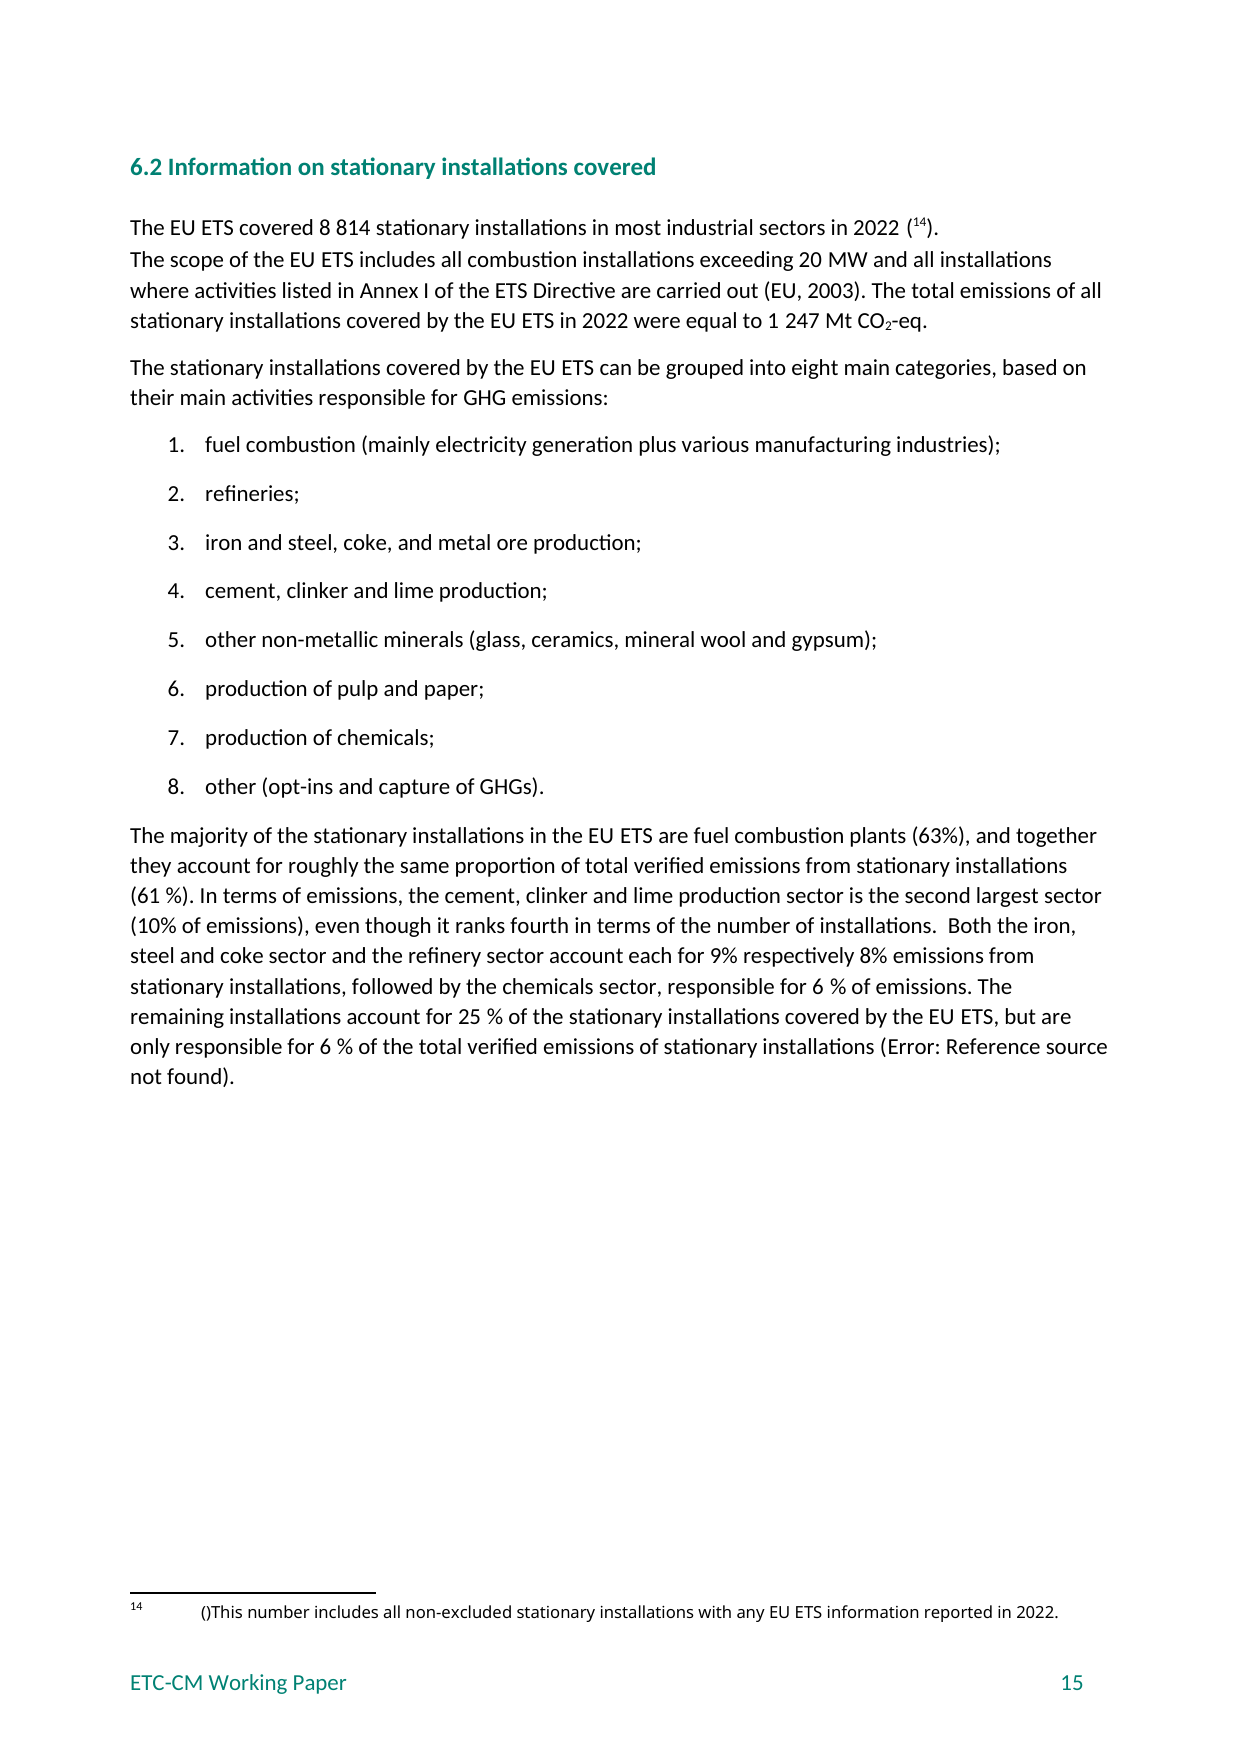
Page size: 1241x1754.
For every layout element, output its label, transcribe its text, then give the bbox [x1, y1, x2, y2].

text The scope of the EU ETS includes all combustion installations exceeding 20 MW and all installations where activities listed in Annex I of the ETS Directive are carried out (EU, 2003). The total emissions of all stationary installations covered by the EU ETS in 2022 were equal to 1 247 Mt CO2-eq. [130, 246, 1110, 334]
list other non-metallic minerals (glass, ceramics, mineral wool and gypsum); [167, 625, 1110, 653]
text The EU ETS covered 8 814 stationary installations in most industrial sectors in 2022 (). [130, 213, 1110, 241]
text The stationary installations covered by the EU ETS can be grouped into eight main categories, based on their main activities responsible for GHG emissions: [130, 353, 1110, 411]
list other (opt-ins and capture of GHGs). [167, 772, 1110, 800]
list cement, clinker and lime production; [167, 577, 1110, 604]
list production of pulp and paper; [167, 674, 1110, 702]
list refineries; [167, 479, 1110, 507]
list fuel combustion (mainly electricity generation plus various manufacturing industries); [167, 430, 1110, 458]
list production of chemicals; [167, 723, 1110, 751]
subtitle 6.2 Information on stationary installations covered [130, 151, 1110, 181]
list iron and steel, coke, and metal ore production; [167, 528, 1110, 556]
